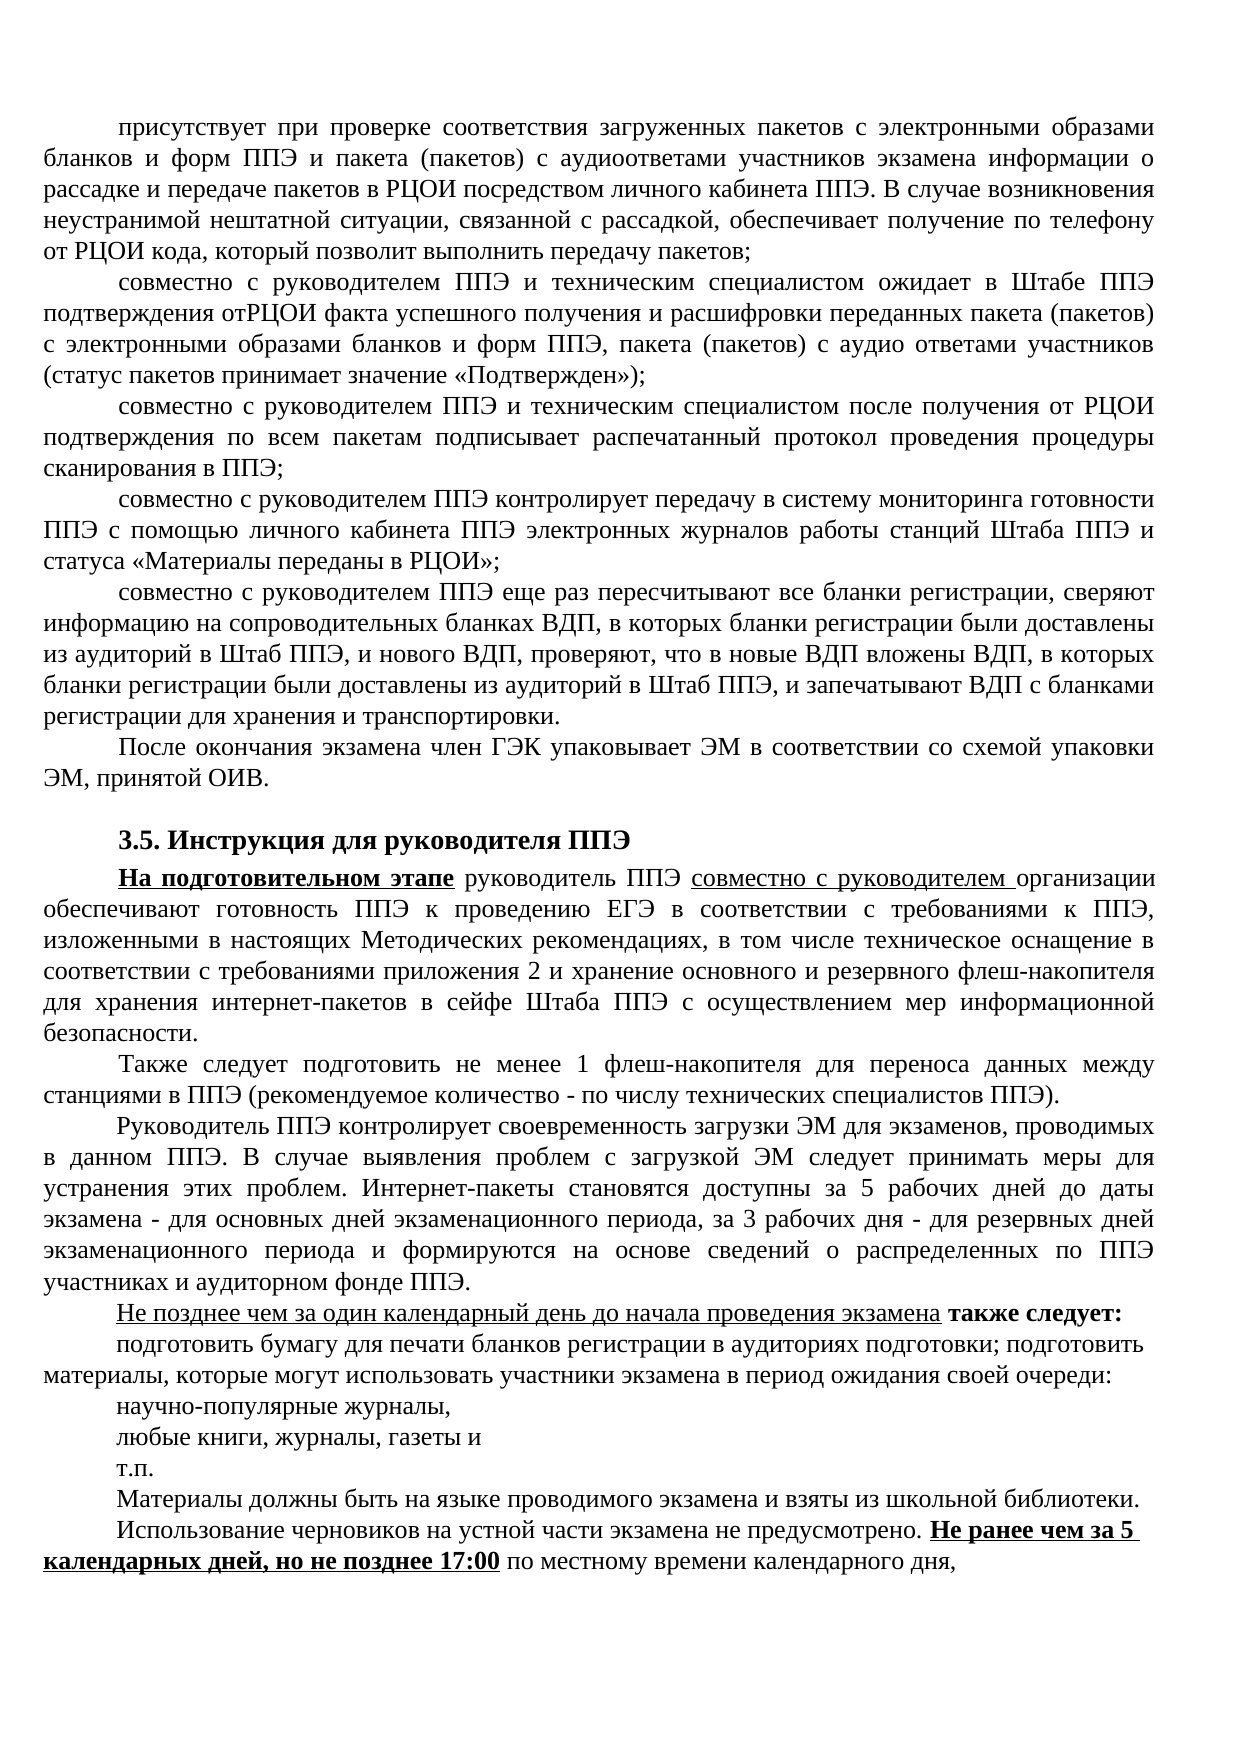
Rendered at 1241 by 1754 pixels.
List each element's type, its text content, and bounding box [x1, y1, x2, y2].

text совместно с руководителем ППЭ и техническим специалистом ожидает в Штабе ППЭ подтверждения отРЦОИ факта успешного получения и расшифровки переданных пакета (пакетов) с электронными образами бланков и форм ППЭ, пакета (пакетов) с аудио ответами участников (статус пакетов принимает значение «Подтвержден»); [43, 265, 1156, 389]
text подготовить бумагу для печати бланков регистрации в аудиториях подготовки; подготовить материалы, которые могут использовать участники экзамена в период ожидания своей очереди: [43, 1327, 1156, 1389]
text совместно с руководителем ППЭ контролирует передачу в систему мониторинга готовности ППЭ с помощью личного кабинета ППЭ электронных журналов работы станций Штаба ППЭ и статуса «Материалы переданы в РЦОИ»; [43, 483, 1156, 576]
text совместно с руководителем ППЭ еще раз пересчитывают все бланки регистрации, сверяют информацию на сопроводительных бланках ВДП, в которых бланки регистрации были доставлены из аудиторий в Штаб ППЭ, и нового ВДП, проверяют, что в новые ВДП вложены ВДП, в которых бланки регистрации были доставлены из аудиторий в Штаб ППЭ, и запечатывают ВДП с бланками регистрации для хранения и транспортировки. [43, 576, 1156, 731]
text Материалы должны быть на языке проводимого экзамена и взяты из школьной библиотеки. [43, 1482, 1156, 1513]
text совместно с руководителем ППЭ и техническим специалистом после получения от РЦОИ подтверждения по всем пакетам подписывает распечатанный протокол проведения процедуры сканирования в ППЭ; [43, 389, 1156, 483]
text 3.5. Инструкция для руководителя ППЭ [43, 827, 1158, 855]
text На подготовительном этапе руководитель ППЭ совместно с руководителем организации обеспечивают готовность ППЭ к проведению ЕГЭ в соответствии с требованиями к ППЭ, изложенными в настоящих Методических рекомендациях, в том числе техническое оснащение в соответствии с требованиями приложения 2 и хранение основного и резервного флеш-накопителя для хранения интернет-пакетов в сейфе Штаба ППЭ с осуществлением мер информационной безопасности. [43, 862, 1156, 1048]
text Не позднее чем за один календарный день до начала проведения экзамена также следует: [43, 1296, 1156, 1327]
text присутствует при проверке соответствия загруженных пакетов с электронными образами бланков и форм ППЭ и пакета (пакетов) с аудиоответами участников экзамена информации о рассадке и передаче пакетов в РЦОИ посредством личного кабинета ППЭ. В случае возникновения неустранимой нештатной ситуации, связанной с рассадкой, обеспечивает получение по телефону от РЦОИ кода, который позволит выполнить передачу пакетов; [43, 110, 1156, 265]
text Руководитель ППЭ контролирует своевременность загрузки ЭМ для экзаменов, проводимых в данном ППЭ. В случае выявления проблем с загрузкой ЭМ следует принимать меры для устранения этих проблем. Интернет-пакеты становятся доступны за 5 рабочих дней до даты экзамена - для основных дней экзаменационного периода, за 3 рабочих дня - для резервных дней экзаменационного периода и формируются на основе сведений о распределенных по ППЭ участниках и аудиторном фонде ППЭ. [43, 1110, 1156, 1296]
text Также следует подготовить не менее 1 флеш-накопителя для переноса данных между станциями в ППЭ (рекомендуемое количество - по числу технических специалистов ППЭ). [43, 1048, 1156, 1110]
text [43, 1513, 1156, 1576]
text После окончания экзамена член ГЭК упаковывает ЭМ в соответствии со схемой упаковки ЭМ, принятой ОИВ. [43, 731, 1156, 793]
text научно-популярные журналы, любые книги, журналы, газеты и т.п. [116, 1389, 514, 1482]
